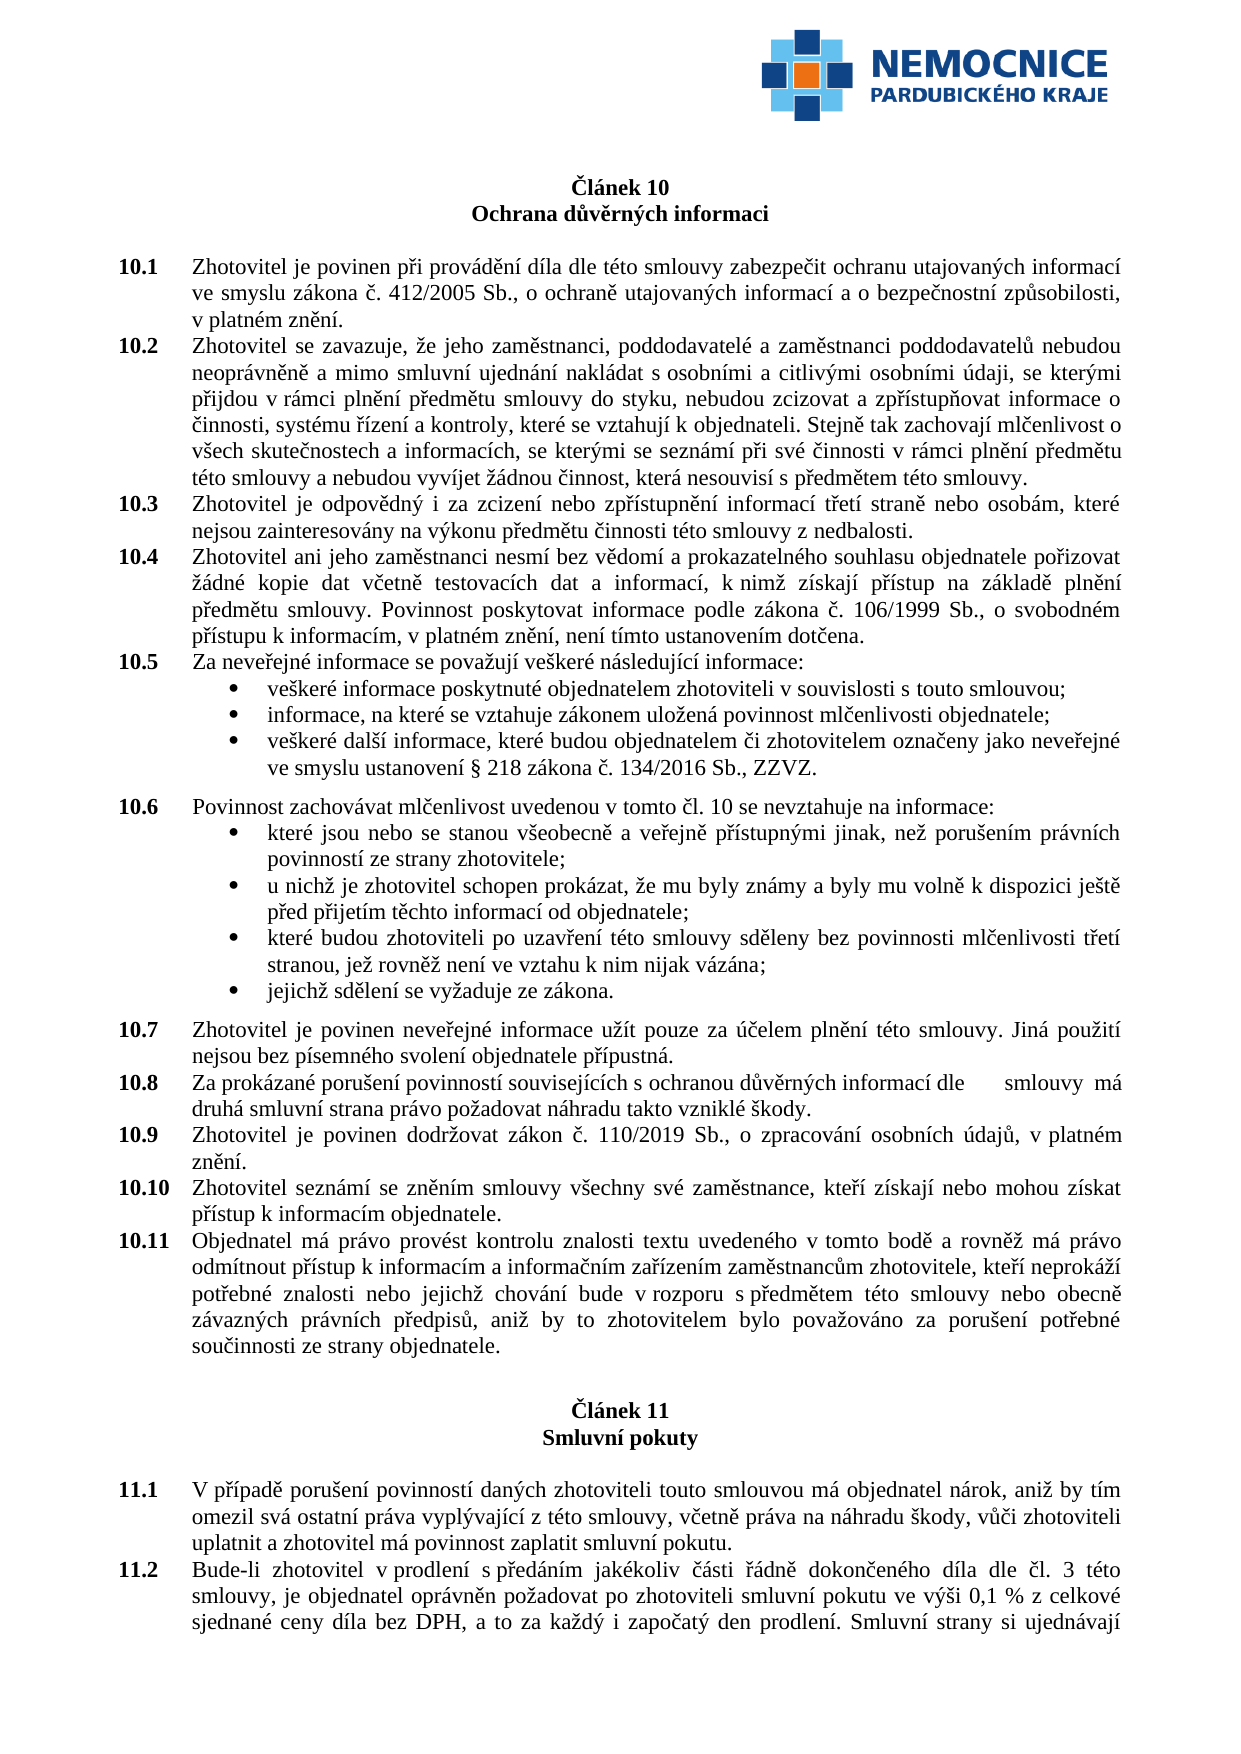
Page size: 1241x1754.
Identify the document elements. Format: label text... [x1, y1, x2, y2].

text 10.2 Zhotovitel se zavazuje, že jeho zaměstnanci, poddodavatelé a zaměstnanci poddodavatelů nebudou neoprávněně a mimo smluvní ujednání nakládat s osobními a citlivými osobními údaji, se kterými přijdou v rámci plnění předmětu smlouvy do styku, nebudou zcizovat a zpřístupňovat informace o činnosti, systému řízení a kontroly, které se vztahují k objednateli. Stejně tak zachovají mlčenlivost o všech skutečnostech a informacích, se kterými se seznámí při své činnosti v rámci plnění předmětu této smlouvy a nebudou vyvíjet žádnou činnost, která nesouvisí s předmětem této smlouvy. [118, 332, 1122, 490]
text 10.11 Objednatel má právo provést kontrolu znalosti textu uvedeného v tomto bodě a rovněž má právo odmítnout přístup k informacím a informačním zařízením zaměstnancům zhotovitele, kteří neprokáží potřebné znalosti nebo jejichž chování bude v rozporu s předmětem této smlouvy nebo obecně závazných právních předpisů, aniž by to zhotovitelem bylo považováno za porušení potřebné součinnosti ze strany objednatele. [118, 1227, 1122, 1359]
text 10.3 Zhotovitel je odpovědný i za zcizení nebo zpřístupnění informací třetí straně nebo osobám, které nejsou zainteresovány na výkonu předmětu činnosti této smlouvy z nedbalosti. [118, 490, 1122, 543]
list jejichž sdělení se vyžaduje ze zákona. [229, 977, 1122, 1003]
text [118, 1556, 1122, 1635]
text 10.8 Za prokázané porušení povinností souvisejících s ochranou důvěrných informací dle smlouvy má druhá smluvní strana právo požadovat náhradu takto vzniklé škody. [118, 1069, 1122, 1121]
picture [760, 28, 1108, 122]
text 10.6 Povinnost zachovávat mlčenlivost uvedenou v tomto čl. 10 se nevztahuje na informace: [118, 793, 1122, 819]
list které jsou nebo se stanou všeobecně a veřejně přístupnými jinak, než porušením právních povinností ze strany zhotovitele; [229, 819, 1122, 872]
text Článek 10 [118, 174, 1122, 200]
text Ochrana důvěrných informaci [118, 200, 1122, 227]
list u nichž je zhotovitel schopen prokázat, že mu byly známy a byly mu volně k dispozici ještě před přijetím těchto informací od objednatele; [229, 872, 1122, 924]
text 10.7 Zhotovitel je povinen neveřejné informace užít pouze za účelem plnění této smlouvy. Jiná použití nejsou bez písemného svolení objednatele přípustná. [118, 1016, 1122, 1069]
list veškeré další informace, které budou objednatelem či zhotovitelem označeny jako neveřejné ve smyslu ustanovení § 218 zákona č. 134/2016 Sb., ZZVZ. [229, 727, 1122, 780]
text 10.10 Zhotovitel seznámí se zněním smlouvy všechny své zaměstnance, kteří získají nebo mohou získat přístup k informacím objednatele. [118, 1174, 1122, 1227]
text 10.4 Zhotovitel ani jeho zaměstnanci nesmí bez vědomí a prokazatelného souhlasu objednatele pořizovat žádné kopie dat včetně testovacích dat a informací, k nimž získají přístup na základě plnění předmětu smlouvy. Povinnost poskytovat informace podle zákona č. 106/1999 Sb., o svobodném přístupu k informacím, v platném znění, není tímto ustanovením dotčena. [118, 543, 1122, 648]
text 10.9 Zhotovitel je povinen dodržovat zákon č. 110/2019 Sb., o zpracování osobních údajů, v platném znění. [118, 1121, 1122, 1174]
text 10.1 Zhotovitel je povinen při provádění díla dle této smlouvy zabezpečit ochranu utajovaných informací ve smyslu zákona č. 412/2005 Sb., o ochraně utajovaných informací a o bezpečnostní způsobilosti, v platném znění. [118, 253, 1122, 332]
text 11.1 V případě porušení povinností daných zhotoviteli touto smlouvou má objednatel nárok, aniž by tím omezil svá ostatní práva vyplývající z této smlouvy, včetně práva na náhradu škody, vůči zhotoviteli uplatnit a zhotovitel má povinnost zaplatit smluvní pokutu. [118, 1477, 1122, 1556]
text 10.5 Za neveřejné informace se považují veškeré následující informace: [118, 648, 1122, 675]
text Článek 11 [118, 1397, 1122, 1424]
list které budou zhotoviteli po uzavření této smlouvy sděleny bez povinnosti mlčenlivosti třetí stranou, jež rovněž není ve vztahu k nim nijak vázána; [229, 924, 1122, 977]
list informace, na které se vztahuje zákonem uložená povinnost mlčenlivosti objednatele; [229, 701, 1122, 727]
text Smluvní pokuty [118, 1424, 1122, 1450]
list veškeré informace poskytnuté objednatelem zhotoviteli v souvislosti s touto smlouvou; [229, 675, 1122, 701]
